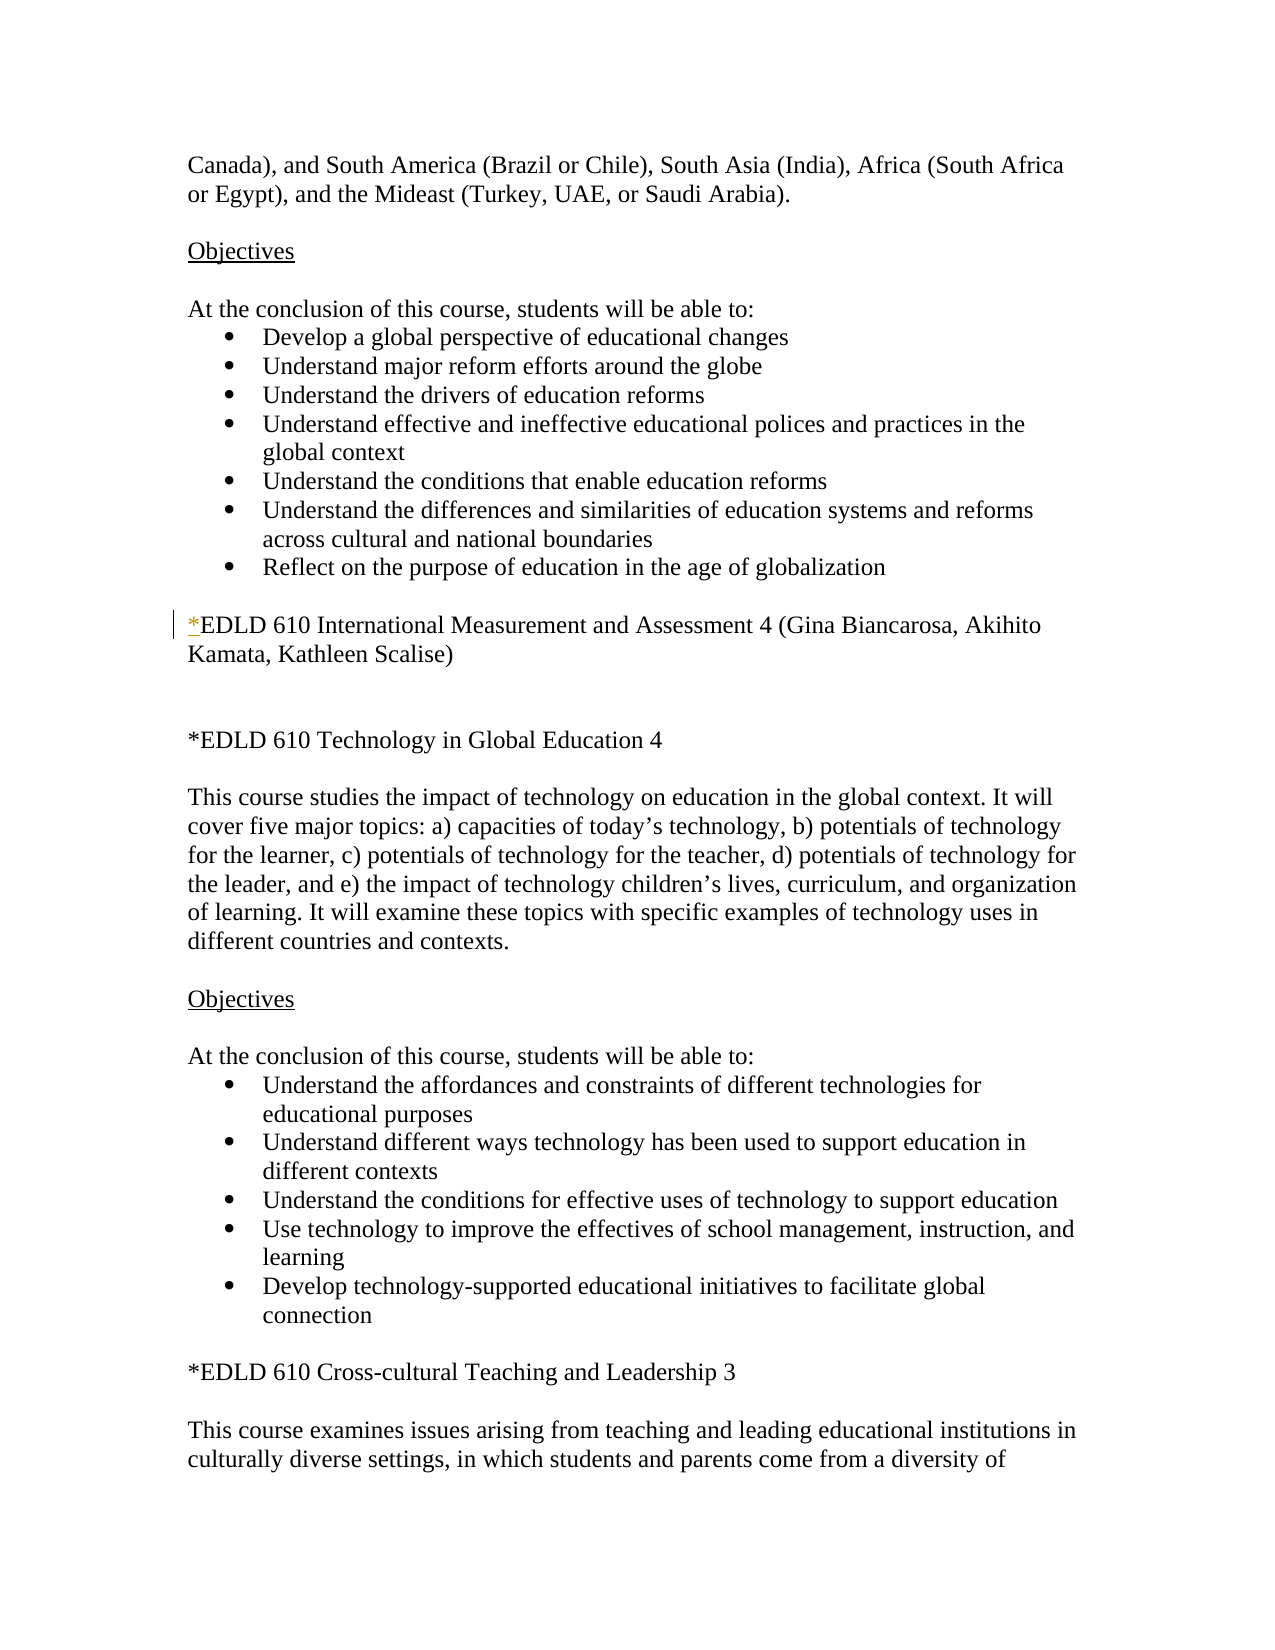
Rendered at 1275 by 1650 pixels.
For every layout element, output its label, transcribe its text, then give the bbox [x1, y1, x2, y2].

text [187, 1415, 1087, 1472]
text This course studies the impact of technology on education in the global context. It will cover five major topics: a) capacities of today’s technology, b) potentials of technology for the learner, c) potentials of technology for the teacher, d) potentials of technology for the leader, and e) the impact of technology children’s lives, curriculum, and organization of learning. It will examine these topics with specific examples of technology uses in different countries and contexts. [187, 782, 1087, 955]
list Understand the conditions that enable education reforms [225, 466, 1087, 495]
list Understand major reform efforts around the globe [225, 351, 1087, 380]
text Objectives [187, 984, 1087, 1012]
text At the conclusion of this course, students will be able to: [187, 294, 1087, 322]
text *EDLD 610 Technology in Global Education 4 [187, 725, 1087, 754]
list Understand the affordances and constraints of different technologies for educational purposes [225, 1070, 1087, 1127]
list Understand different ways technology has been used to support education in different contexts [225, 1127, 1087, 1185]
list Develop technology-supported educational initiatives to facilitate global connection [225, 1271, 1087, 1329]
text Objectives [187, 236, 1087, 265]
list Understand the conditions for effective uses of technology to support education [225, 1185, 1087, 1214]
list Understand the differences and similarities of education systems and reforms across cultural and national boundaries [225, 495, 1087, 552]
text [187, 150, 1087, 207]
list Reflect on the purpose of education in the age of globalization [225, 552, 1087, 581]
list Understand effective and ineffective educational polices and practices in the global context [225, 409, 1087, 466]
list Use technology to improve the effectives of school management, instruction, and learning [225, 1214, 1087, 1271]
list Develop a global perspective of educational changes [225, 322, 1087, 351]
list Understand the drivers of education reforms [225, 380, 1087, 409]
text *EDLD 610 Cross-cultural Teaching and Leadership 3 [187, 1357, 1087, 1386]
text EDLD 610 International Measurement and Assessment 4 (Gina Biancarosa, Akihito Kamata, Kathleen Scalise) [187, 610, 1087, 667]
text At the conclusion of this course, students will be able to: [187, 1041, 1087, 1070]
